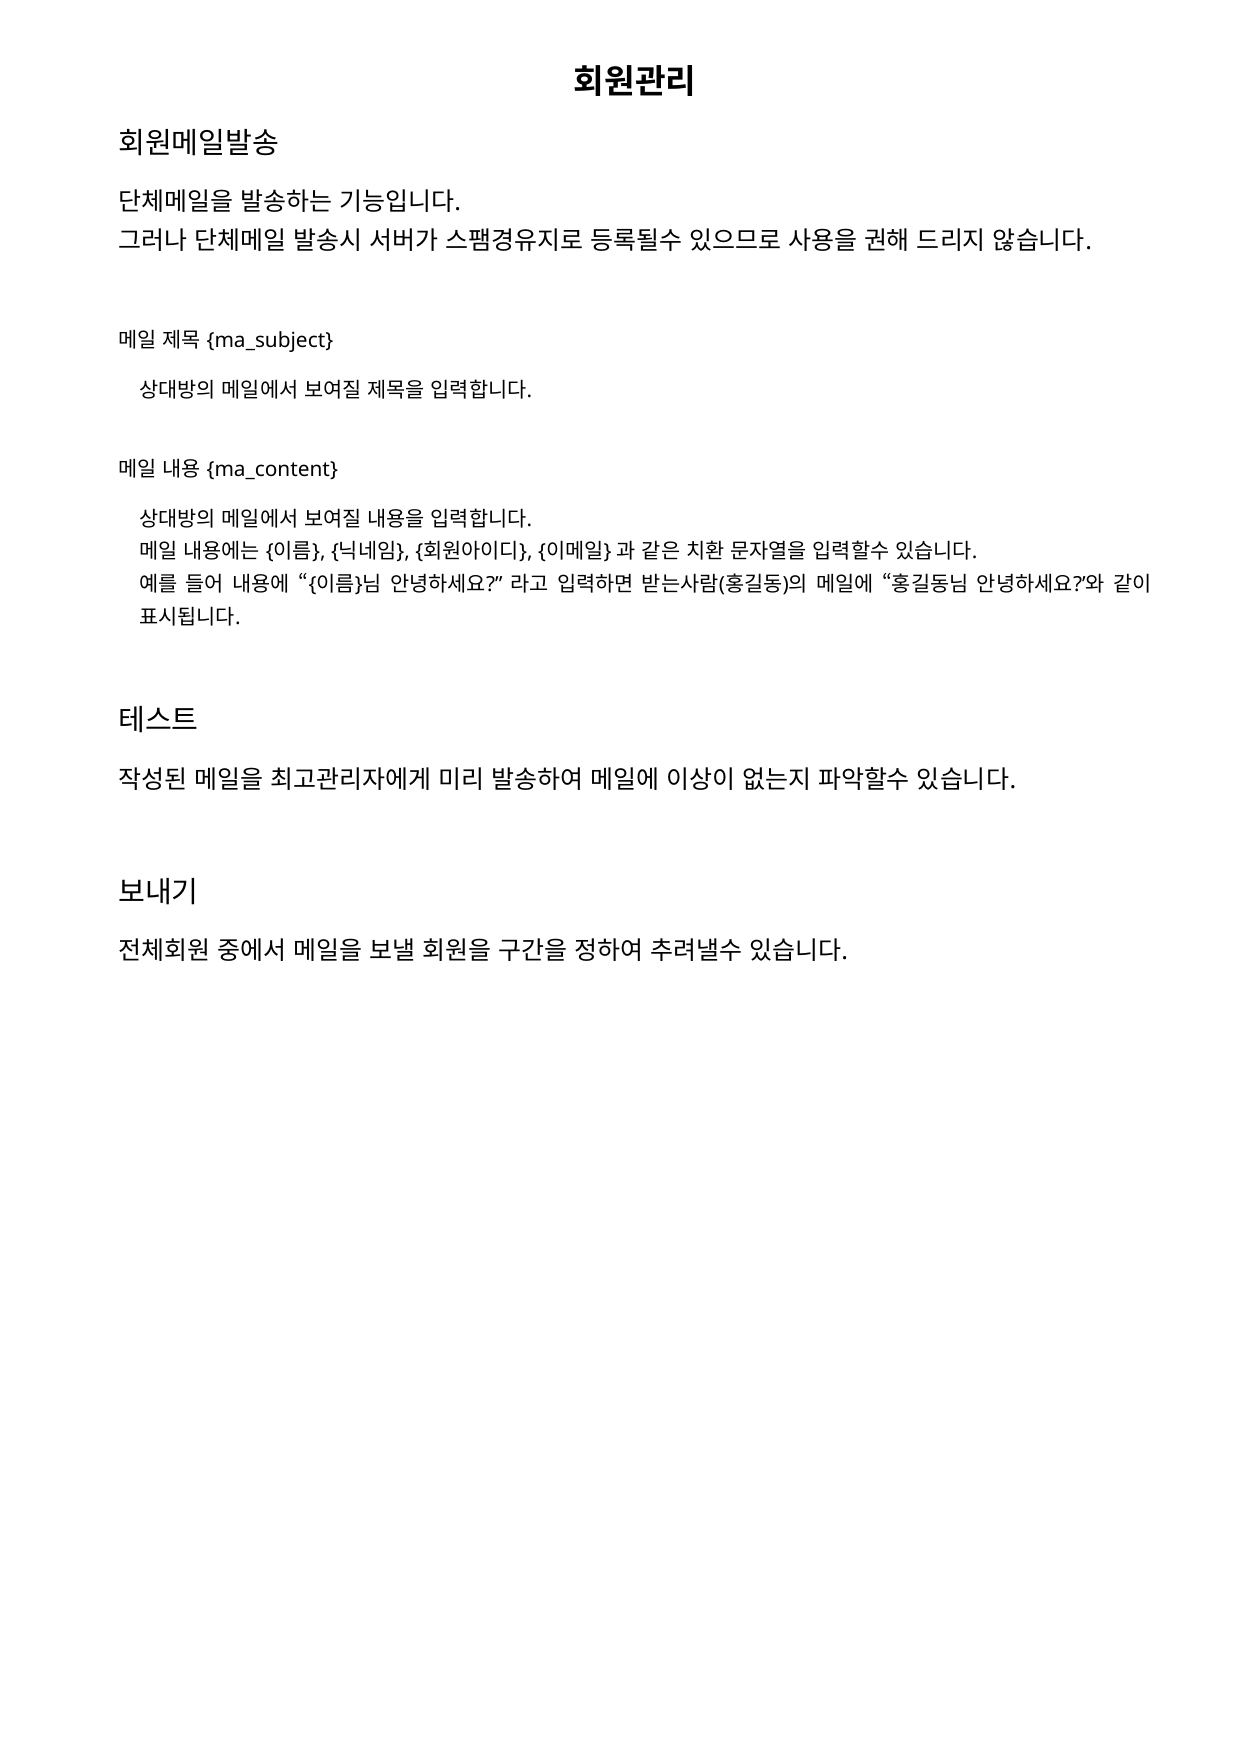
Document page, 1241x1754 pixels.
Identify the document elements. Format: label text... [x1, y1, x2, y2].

title 회원관리 [118, 54, 1152, 103]
text 상대방의 메일에서 보여질 내용을 입력합니다. 메일 내용에는 {이름}, {닉네임}, {회원아이디}, {이메일} 과 같은 치환 문자열을 입력할수 있습니다. 예를 들어 내용에 “{이름}님 안녕하세요?” 라고 입력하면 받는사람(홍길동)의 메일에 “홍길동님 안녕하세요?’와 같이 표시됩니다. [139, 502, 1152, 631]
text 상대방의 메일에서 보여질 제목을 입력합니다. [139, 373, 1152, 434]
text 작성된 메일을 최고관리자에게 미리 발송하여 메일에 이상이 없는지 파악할수 있습니다. [118, 759, 1152, 795]
subtitle 회원메일발송 [118, 119, 1152, 161]
text 메일 제목 {ma_subject} [118, 323, 1152, 354]
text 단체메일을 발송하는 기능입니다. 그러나 단체메일 발송시 서버가 스팸경유지로 등록될수 있으므로 사용을 권해 드리지 않습니다. [118, 181, 1152, 257]
subtitle 테스트 [118, 697, 1152, 739]
text 전체회원 중에서 메일을 보낼 회원을 구간을 정하여 추려낼수 있습니다. [118, 931, 1152, 967]
subtitle 보내기 [118, 868, 1152, 911]
text 메일 내용 {ma_content} [118, 453, 1152, 483]
